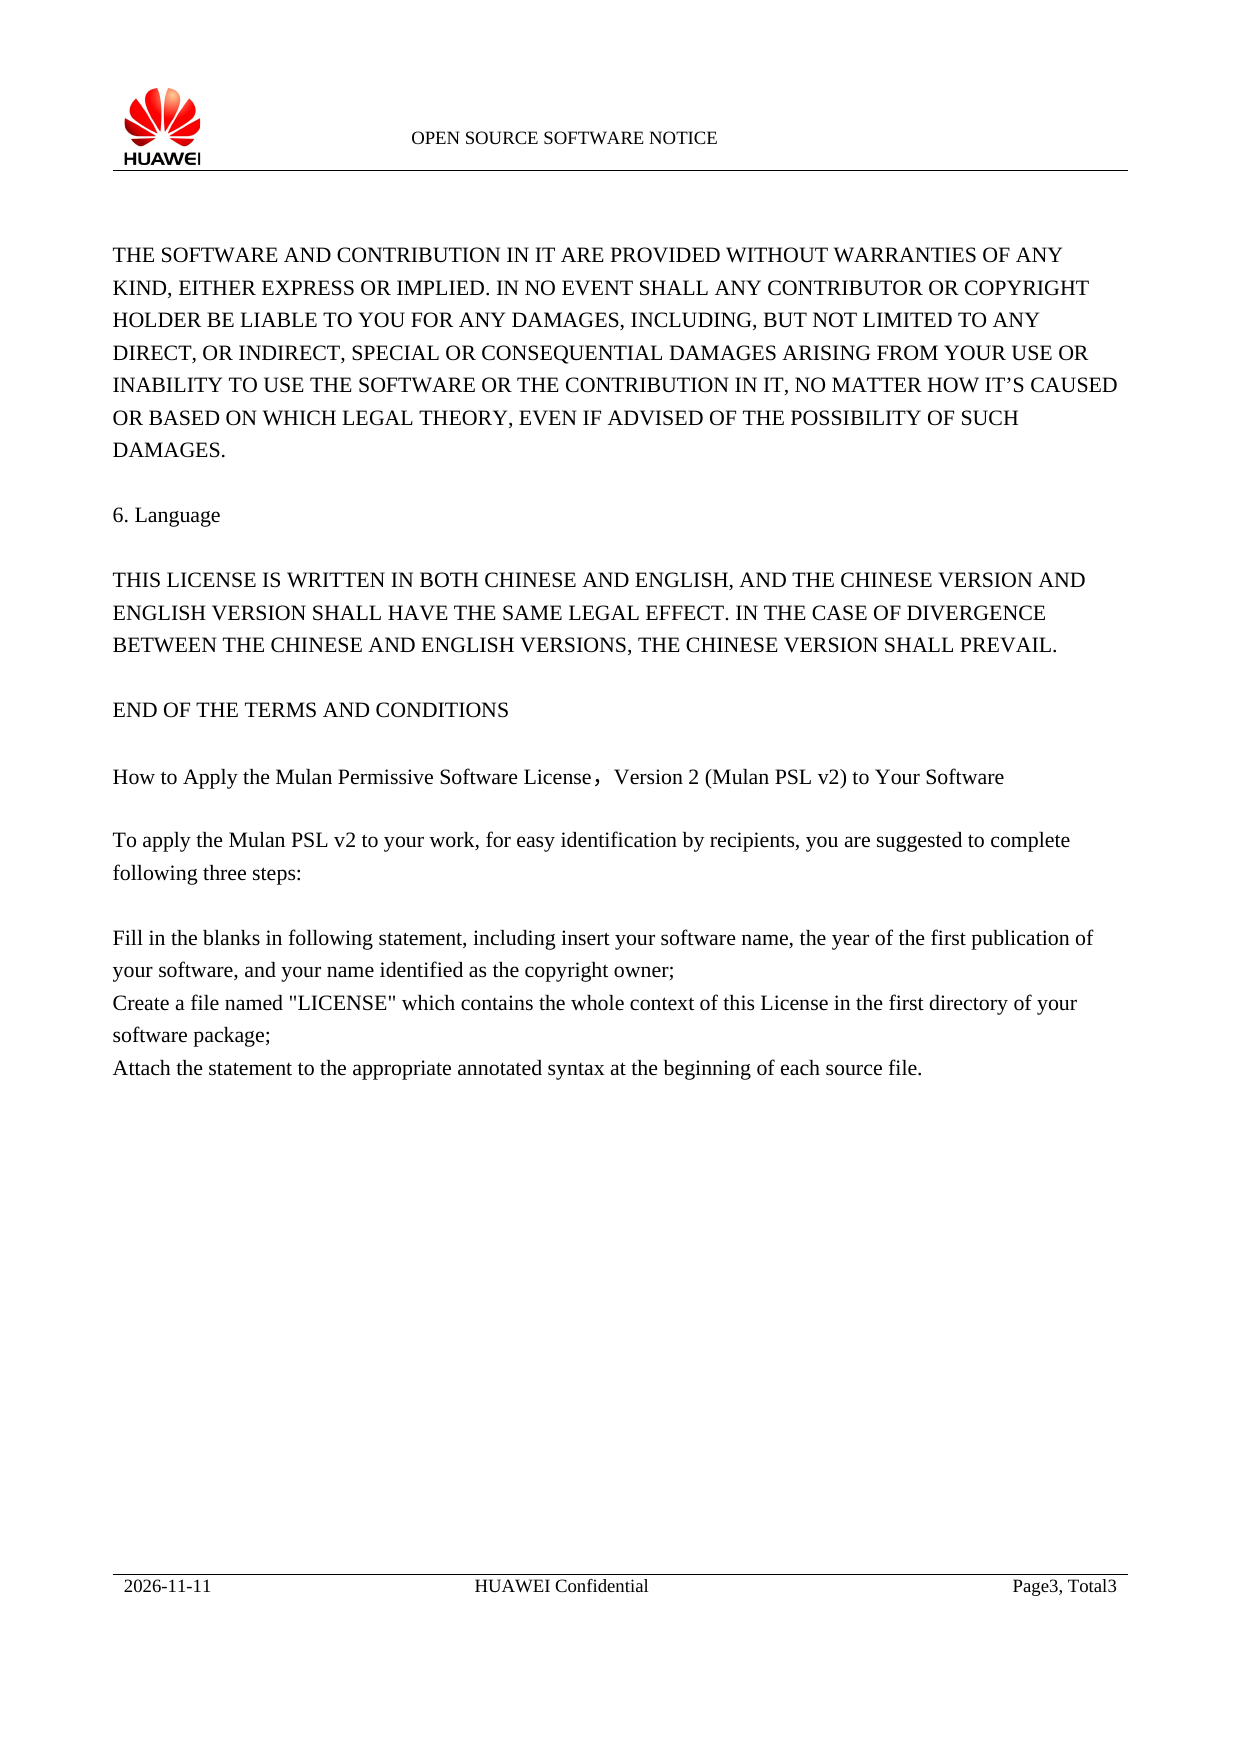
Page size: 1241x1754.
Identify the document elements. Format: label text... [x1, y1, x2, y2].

text THE SOFTWARE AND CONTRIBUTION IN IT ARE PROVIDED WITHOUT WARRANTIES OF ANY KIND, EITHER EXPRESS OR IMPLIED. IN NO EVENT SHALL ANY CONTRIBUTOR OR COPYRIGHT HOLDER BE LIABLE TO YOU FOR ANY DAMAGES, INCLUDING, BUT NOT LIMITED TO ANY DIRECT, OR INDIRECT, SPECIAL OR CONSEQUENTIAL DAMAGES ARISING FROM YOUR USE OR INABILITY TO USE THE SOFTWARE OR THE CONTRIBUTION IN IT, NO MATTER HOW IT’S CAUSED OR BASED ON WHICH LEGAL THEORY, EVEN IF ADVISED OF THE POSSIBILITY OF SUCH DAMAGES. [112, 239, 1128, 466]
text To apply the Mulan PSL v2 to your work, for easy identification by recipients, you are suggested to complete following three steps: [112, 824, 1128, 889]
text END OF THE TERMS AND CONDITIONS [112, 694, 1128, 726]
text THIS LICENSE IS WRITTEN IN BOTH CHINESE AND ENGLISH, AND THE CHINESE VERSION AND ENGLISH VERSION SHALL HAVE THE SAME LEGAL EFFECT. IN THE CASE OF DIVERGENCE BETWEEN THE CHINESE AND ENGLISH VERSIONS, THE CHINESE VERSION SHALL PREVAIL. [112, 564, 1128, 661]
text How to Apply the Mulan Permissive Software License，Version 2 (Mulan PSL v2) to Your Software [112, 759, 1128, 791]
text Fill in the blanks in following statement, including insert your software name, the year of the first publication of your software, and your name identified as the copyright owner; [112, 921, 1128, 986]
text Create a file named "LICENSE" which contains the whole context of this License in the first directory of your software package; [112, 986, 1128, 1051]
text Attach the statement to the appropriate annotated syntax at the beginning of each source file. [112, 1051, 1128, 1084]
text 6. Language [112, 499, 1128, 531]
picture [124, 88, 201, 165]
